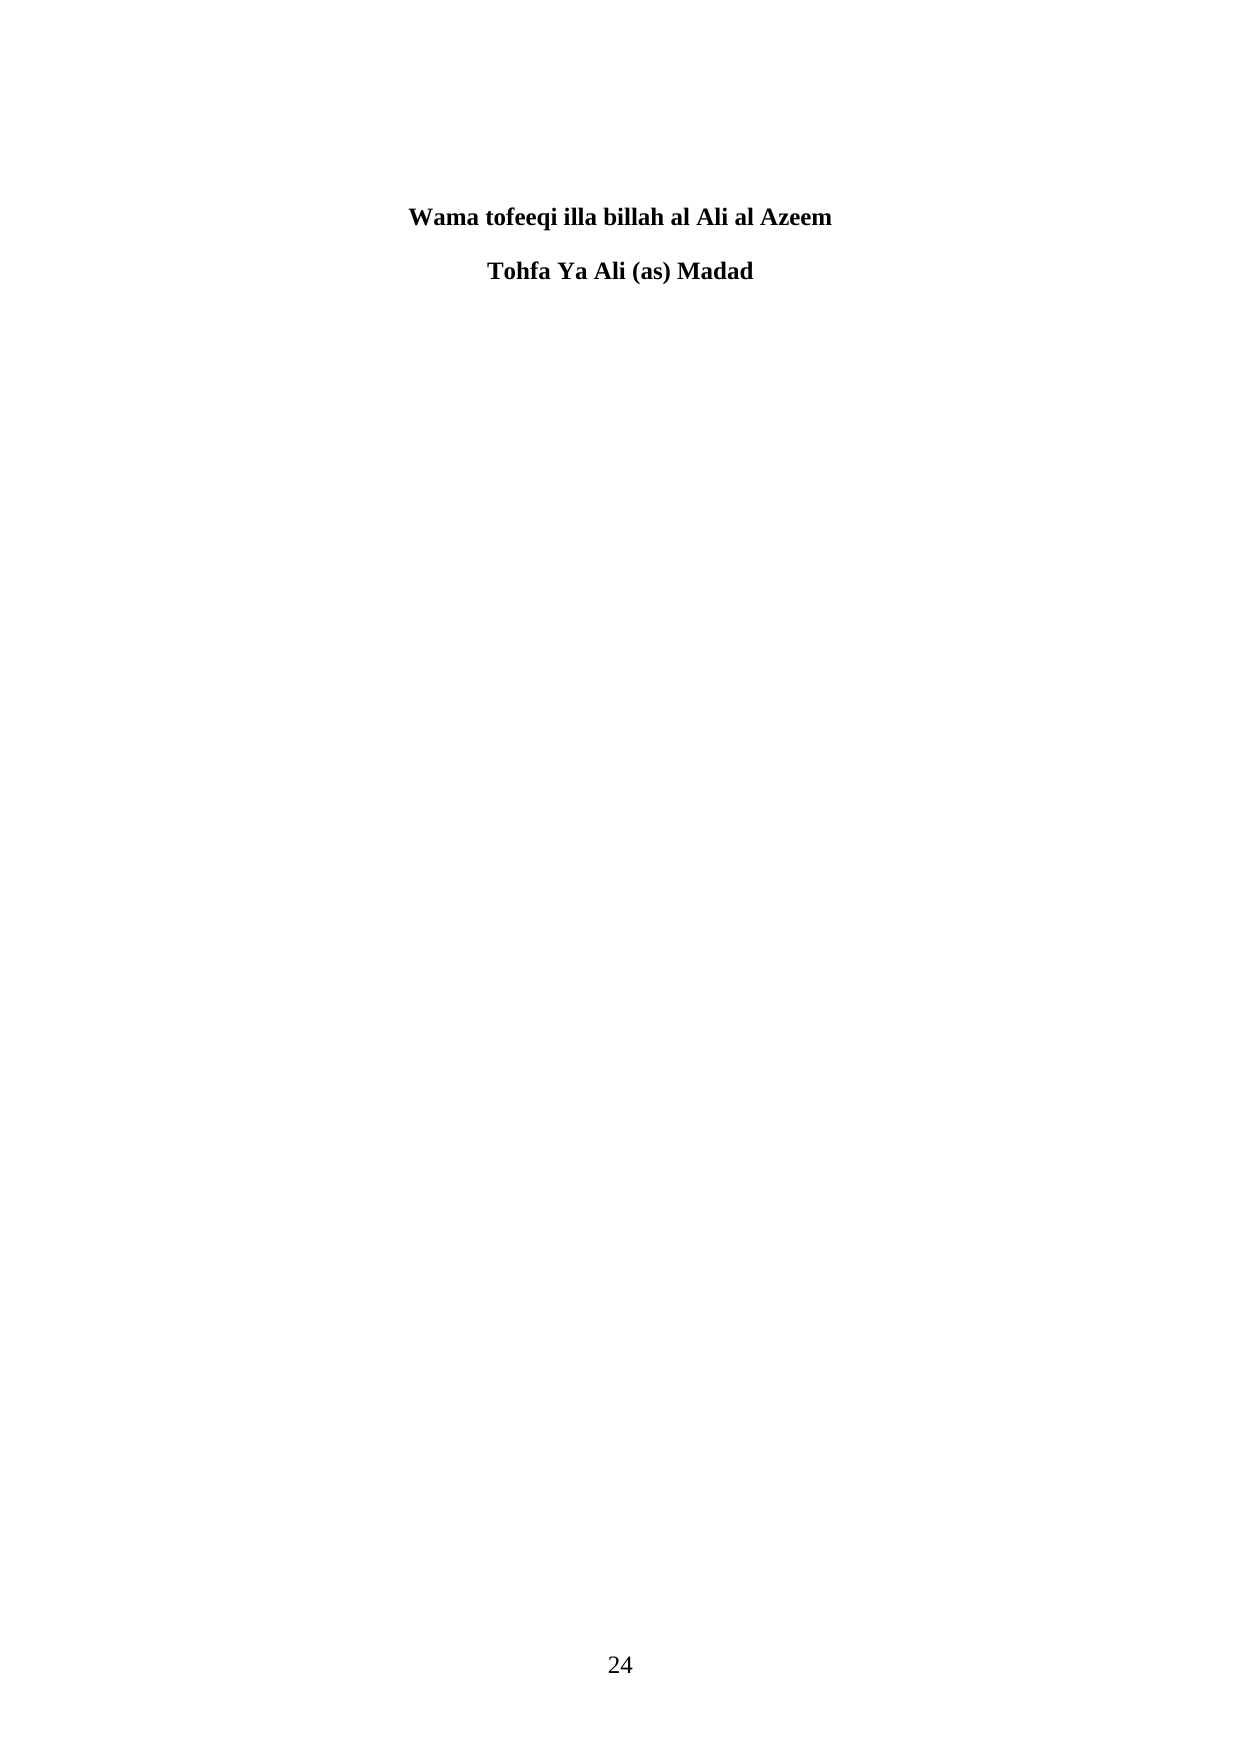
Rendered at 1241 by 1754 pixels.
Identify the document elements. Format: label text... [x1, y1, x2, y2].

text Wama tofeeqi illa billah al Ali al Azeem [236, 202, 1004, 231]
text Tohfa Ya Ali (as) Madad [236, 256, 1004, 285]
